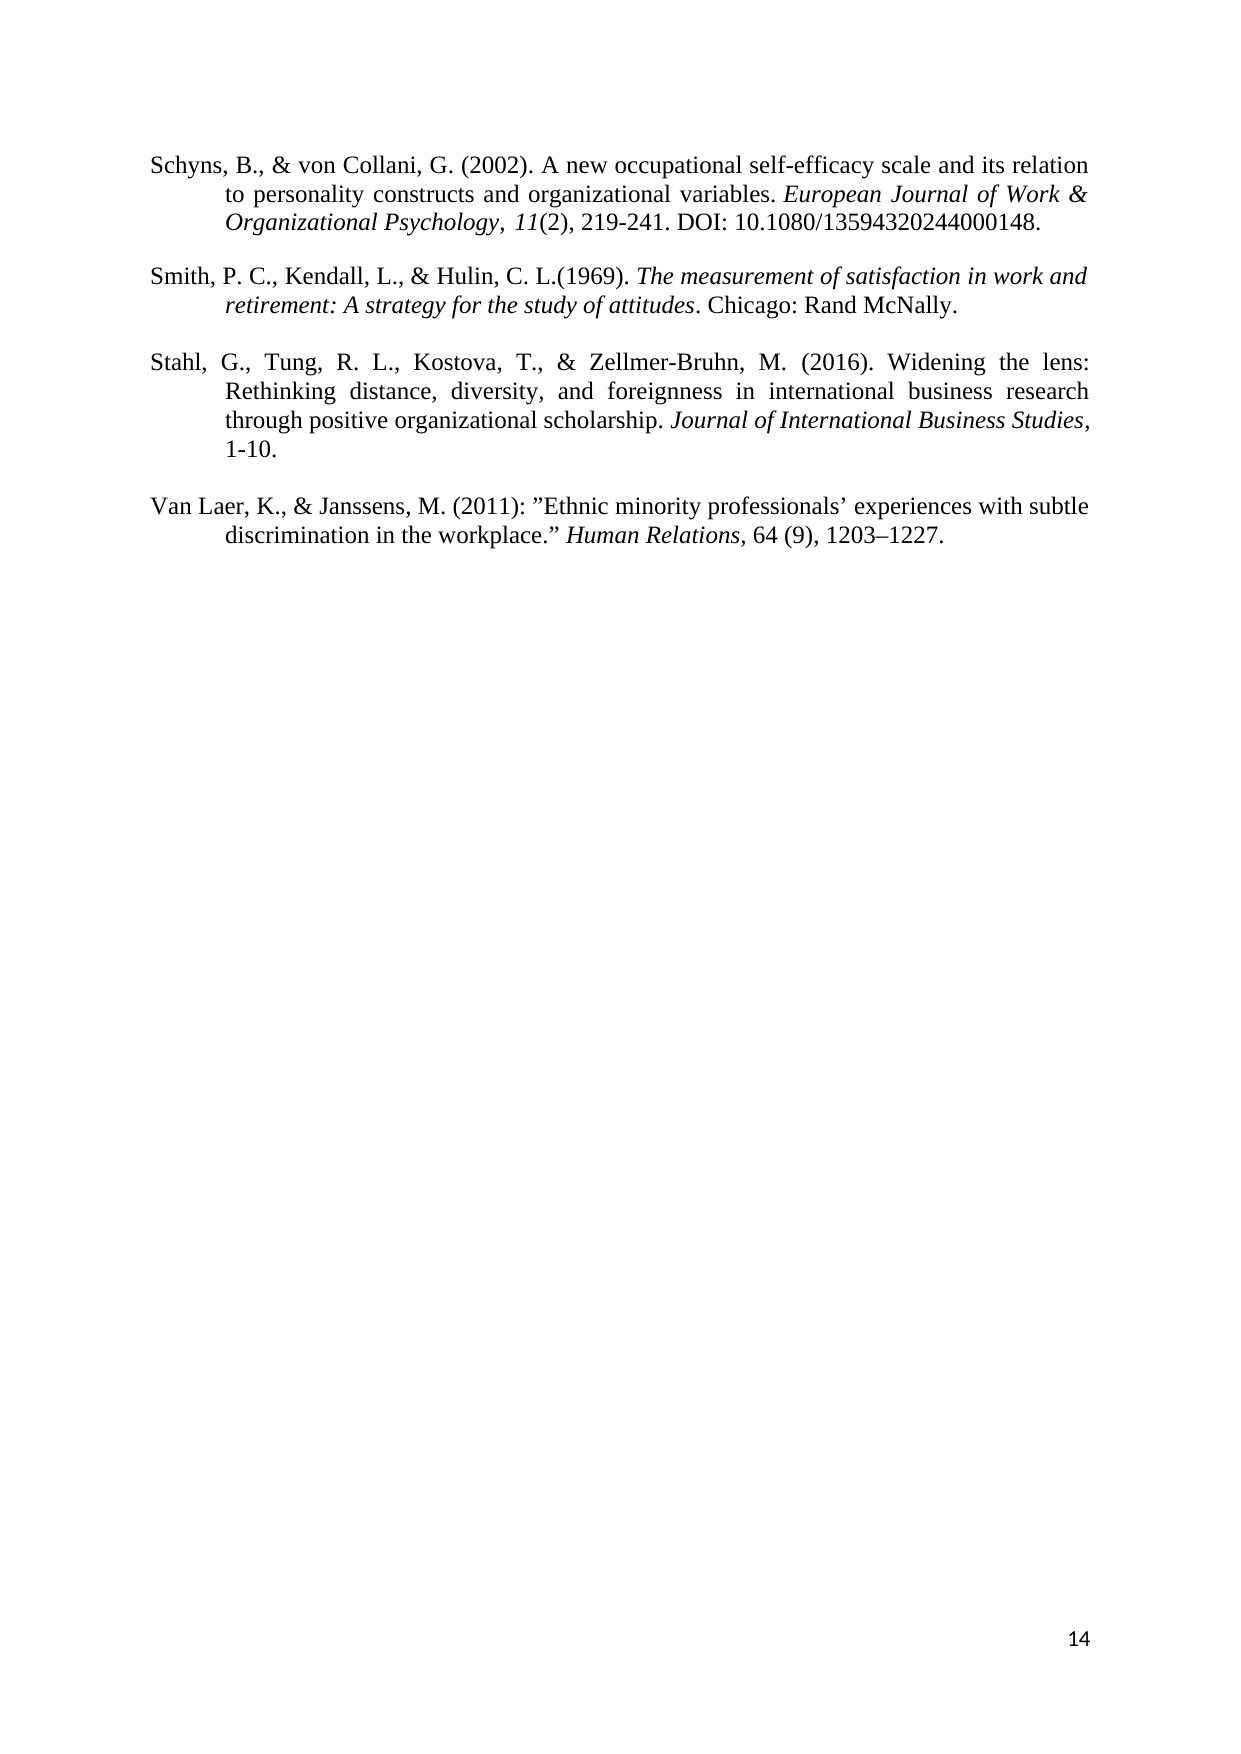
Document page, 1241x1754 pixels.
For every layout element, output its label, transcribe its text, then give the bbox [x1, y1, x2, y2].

text Van Laer, K., & Janssens, M. (2011): ”Ethnic minority professionals’ experiences with subtle discrimination in the workplace.” Human Relations, 64 (9), 1203–1227. [150, 491, 1090, 549]
text Schyns, B., & von Collani, G. (2002). A new occupational self-efficacy scale and its relation to personality constructs and organizational variables. European Journal of Work & Organizational Psychology, 11(2), 219-241. DOI: 10.1080/13594320244000148. [150, 150, 1090, 236]
text Smith, P. C., Kendall, L., & Hulin, C. L.(1969). The measurement of satisfaction in work and retirement: A strategy for the study of attitudes. Chicago: Rand McNally. [150, 261, 1090, 319]
text Stahl, G., Tung, R. L., Kostova, T., & Zellmer-Bruhn, M. (2016). Widening the lens: Rethinking distance, diversity, and foreignness in international business research through positive organizational scholarship. Journal of International Business Studies, 1-10. [150, 347, 1090, 462]
